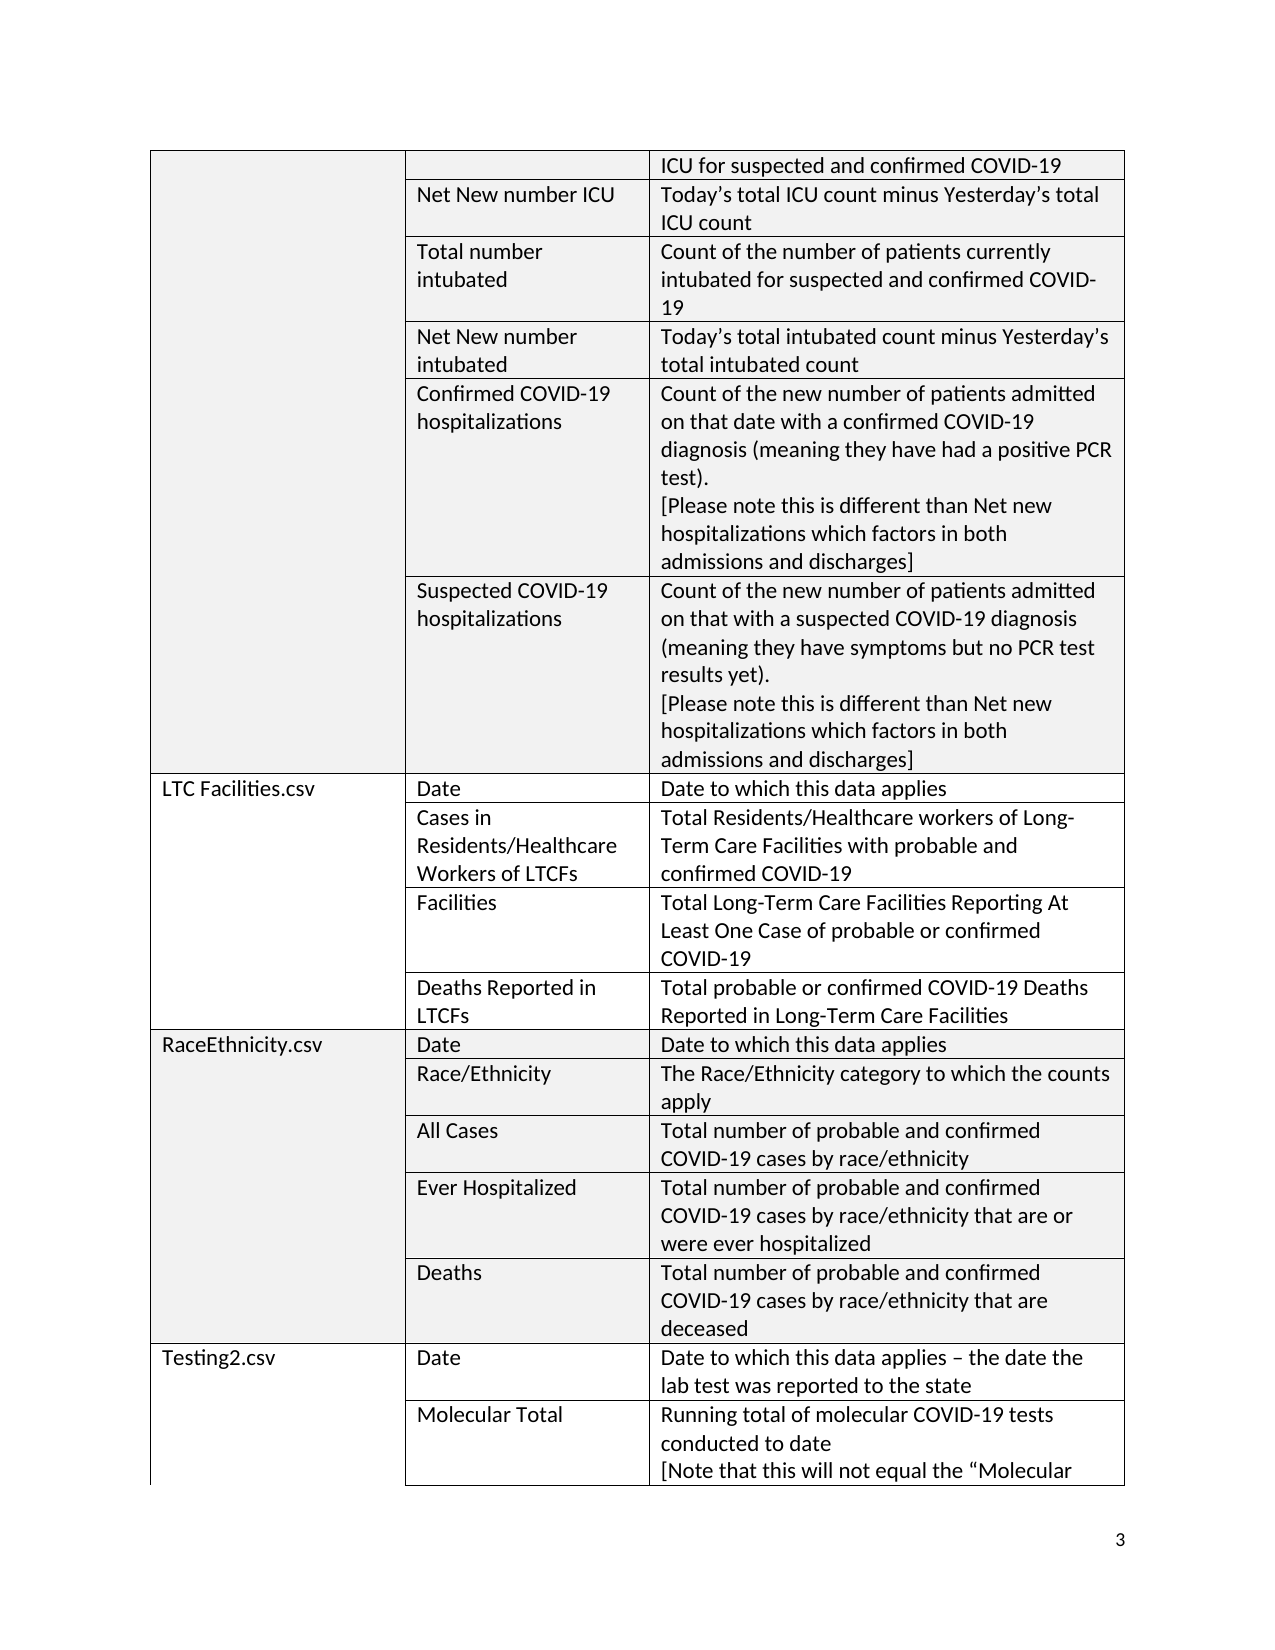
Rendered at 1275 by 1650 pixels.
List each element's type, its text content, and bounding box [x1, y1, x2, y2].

table_cell Count of the number of patients currently intubated for suspected and confirmed COVID-19 [650, 237, 1124, 321]
table_cell Deaths [406, 1259, 649, 1342]
table_cell Race/Ethnicity [406, 1059, 649, 1115]
table_cell Cases in Residents/Healthcare Workers of LTCFs [406, 803, 649, 887]
table_cell Confirmed COVID-19 hospitalizations [406, 379, 649, 576]
table_cell Testing2.csv [151, 1344, 405, 1485]
table_cell Total number of probable and confirmed COVID-19 cases by race/ethnicity that are deceased [650, 1259, 1124, 1342]
table_cell Ever Hospitalized [406, 1173, 649, 1257]
table_cell Total probable or confirmed COVID-19 Deaths Reported in Long-Term Care Facilities [650, 973, 1124, 1029]
table_cell Today’s total ICU count minus Yesterday’s total ICU count [650, 180, 1124, 236]
table_cell Suspected COVID-19 hospitalizations [406, 577, 649, 773]
table_cell Count of the new number of patients admitted on that date with a confirmed COVID-19 diagnosis (meaning they have had a positive PCR test). [Please note this is different than Net new hospitalizations which factors in both admissions and discharges] [650, 379, 1124, 576]
table_cell Total Residents/Healthcare workers of Long-Term Care Facilities with probable and confirmed COVID-19 [650, 803, 1124, 887]
table_cell Count of the new number of patients admitted on that with a suspected COVID-19 diagnosis (meaning they have symptoms but no PCR test results yet). [Please note this is different than Net new hospitalizations which factors in both admissions and discharges] [650, 577, 1124, 773]
table_cell Molecular Total [406, 1401, 649, 1485]
table_cell Date [406, 1344, 649, 1399]
table_cell Date [406, 774, 649, 802]
table_cell Date [406, 1030, 649, 1058]
table_cell Date to which this data applies – the date the lab test was reported to the state [650, 1344, 1124, 1399]
table_cell Net New number ICU [406, 180, 649, 236]
table_cell Total Long-Term Care Facilities Reporting At Least One Case of probable or confirmed COVID-19 [650, 888, 1124, 972]
table_cell All Cases [406, 1116, 649, 1172]
table_cell RaceEthnicity.csv [151, 1030, 405, 1342]
table_cell Today’s total intubated count minus Yesterday’s total intubated count [650, 322, 1124, 378]
table_cell ICU [406, 151, 649, 179]
table_cell Net New number intubated [406, 322, 649, 378]
table_cell Total number of probable and confirmed COVID-19 cases by race/ethnicity that are or were ever hospitalized [650, 1173, 1124, 1257]
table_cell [650, 151, 1124, 179]
table_cell Total number of probable and confirmed COVID-19 cases by race/ethnicity [650, 1116, 1124, 1172]
table_cell The Race/Ethnicity category to which the counts apply [650, 1059, 1124, 1115]
table_cell Date to which this data applies [650, 774, 1124, 802]
table_cell LTC Facilities.csv [151, 774, 405, 1029]
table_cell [650, 1401, 1124, 1485]
table_cell Facilities [406, 888, 649, 972]
table_cell Deaths Reported in LTCFs [406, 973, 649, 1029]
table_cell Date to which this data applies [650, 1030, 1124, 1058]
table_cell Total number intubated [406, 237, 649, 321]
